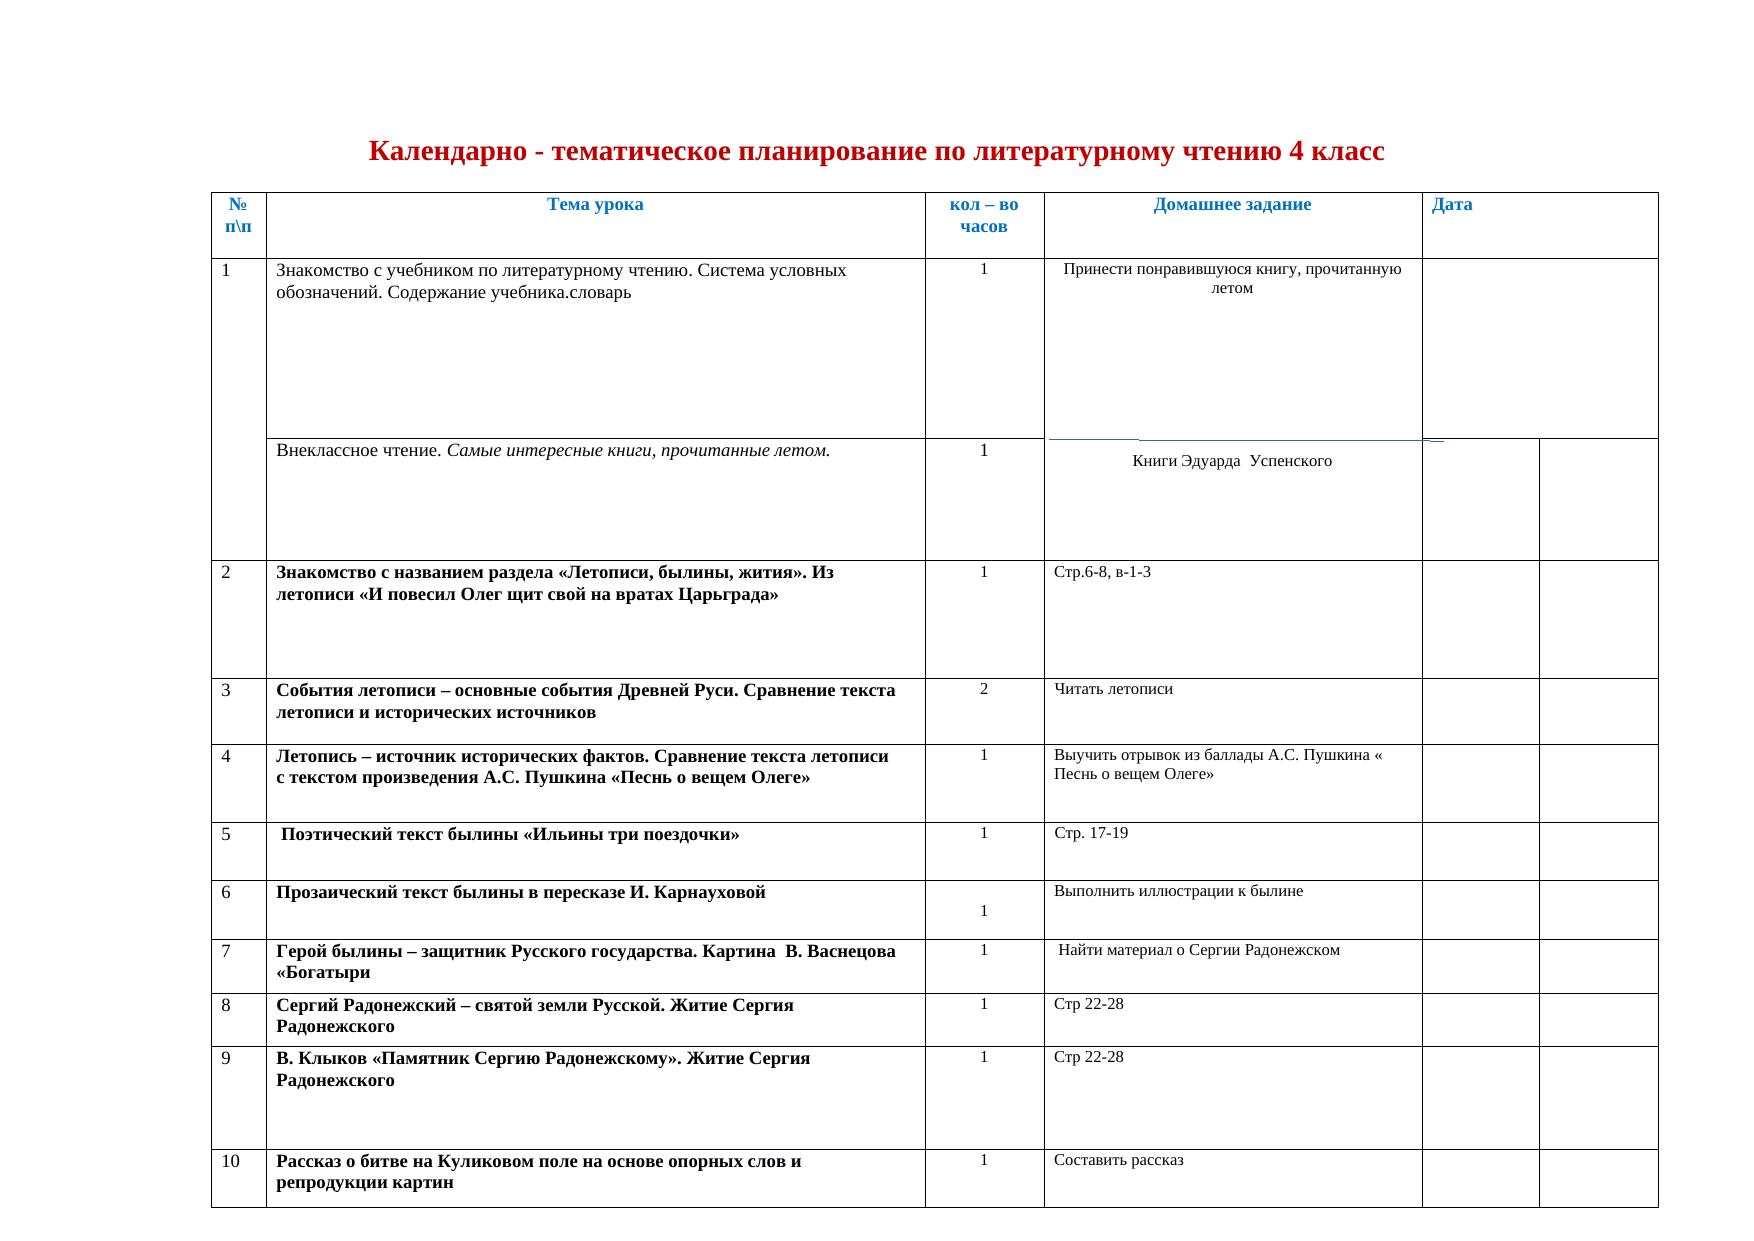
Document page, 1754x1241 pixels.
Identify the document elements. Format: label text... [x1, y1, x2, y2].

table_cell Прозаический текст былины в пересказе И. Карнауховой [267, 881, 925, 939]
table_cell [1423, 745, 1539, 822]
table_cell 1 [926, 1047, 1044, 1148]
table_cell Стр. 17-19 [1045, 823, 1422, 880]
table_cell 10 [212, 1150, 266, 1207]
table_cell Сергий Радонежский – святой земли Русской. Житие Сергия Радонежского [267, 994, 925, 1046]
table_cell [1540, 679, 1658, 744]
table_header Тема урока [267, 193, 925, 258]
table_cell 1 [212, 259, 266, 560]
table_header кол – во часов [926, 193, 1044, 258]
table_cell [1423, 881, 1539, 939]
table_cell [1423, 561, 1539, 678]
table_cell 1 [926, 439, 1044, 560]
table_cell [1423, 994, 1539, 1046]
table_cell [1540, 745, 1658, 822]
table_cell 1 [926, 823, 1044, 880]
table_cell [1540, 823, 1658, 880]
table_cell [1540, 940, 1658, 992]
table_cell Читать летописи [1045, 679, 1422, 744]
table_cell Стр 22-28 [1045, 1047, 1422, 1148]
table_cell 1 [926, 561, 1044, 678]
table_cell 4 [212, 745, 266, 822]
table_cell [1423, 1150, 1539, 1207]
table_cell Стр.6-8, в-1-3 [1045, 561, 1422, 678]
table_cell Выполнить иллюстрации к былине [1045, 881, 1422, 939]
table_cell 1 [926, 940, 1044, 992]
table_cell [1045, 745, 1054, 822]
table_cell Стр 22-28 [1045, 994, 1422, 1046]
text Календарно - тематическое планирование по литературному чтению 4 класс [59, 133, 1695, 166]
table_cell 1 [926, 745, 1044, 822]
table_cell Герой былины – защитник Русского государства. Картина В. Васнецова «Богатыри [267, 940, 925, 992]
table_cell [1540, 994, 1658, 1046]
table_cell 1 [926, 1150, 1044, 1207]
table_cell [1423, 259, 1658, 438]
table_cell В. Клыков «Памятник Сергию Радонежскому». Житие Сергия Радонежского [267, 1047, 925, 1148]
table_cell Внеклассное чтение. Самые интересные книги, прочитанные летом. [267, 439, 925, 560]
table_cell 2 [926, 679, 1044, 744]
table_cell 9 [212, 1047, 266, 1148]
table_cell [1423, 679, 1539, 744]
table_cell Составить рассказ [1045, 1150, 1422, 1207]
table_cell Знакомство с учебником по литературному чтению. Система условных обозначений. Содержание учебника.словарь [267, 259, 925, 438]
table_header Домашнее задание [1045, 193, 1422, 258]
table_cell Поэтический текст былины «Ильины три поездочки» [267, 823, 925, 880]
table_cell [1423, 940, 1539, 992]
table_header Дата [1423, 193, 1658, 258]
table_cell 7 [212, 940, 266, 992]
table_cell 3 [212, 679, 266, 744]
table_cell [1423, 439, 1539, 560]
table_cell События летописи – основные события Древней Руси. Сравнение текста летописи и исторических источников [267, 679, 925, 744]
table_cell 6 [212, 881, 266, 939]
table_cell [1423, 823, 1539, 880]
table_cell 8 [212, 994, 266, 1046]
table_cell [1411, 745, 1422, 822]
table_cell 1 [926, 881, 1044, 939]
table_cell [1540, 881, 1658, 939]
table_cell 1 [926, 259, 1044, 438]
table_cell 1 [926, 994, 1044, 1046]
table_cell [1540, 1150, 1658, 1207]
table_cell 5 [212, 823, 266, 880]
table_cell [1540, 439, 1658, 560]
table_cell Знакомство с названием раздела «Летописи, былины, жития». Из летописи «И повесил Олег щит свой на вратах Царьграда» [267, 561, 925, 678]
table_cell Найти материал о Сергии Радонежском [1045, 940, 1422, 992]
table_cell Летопись – источник исторических фактов. Сравнение текста летописи с текстом произведения А.С. Пушкина «Песнь о вещем Олеге» [267, 745, 925, 822]
table_header № п\п [212, 193, 266, 258]
table_cell Рассказ о битве на Куликовом поле на основе опорных слов и репродукции картин [267, 1150, 925, 1207]
table_cell [1423, 1047, 1539, 1148]
table_cell [1540, 1047, 1658, 1148]
table_cell [1540, 561, 1658, 678]
table_cell 2 [212, 561, 266, 678]
table_cell Принести понравившуюся книгу, прочитанную летом Книги Эдуарда Успенского [1045, 259, 1422, 560]
